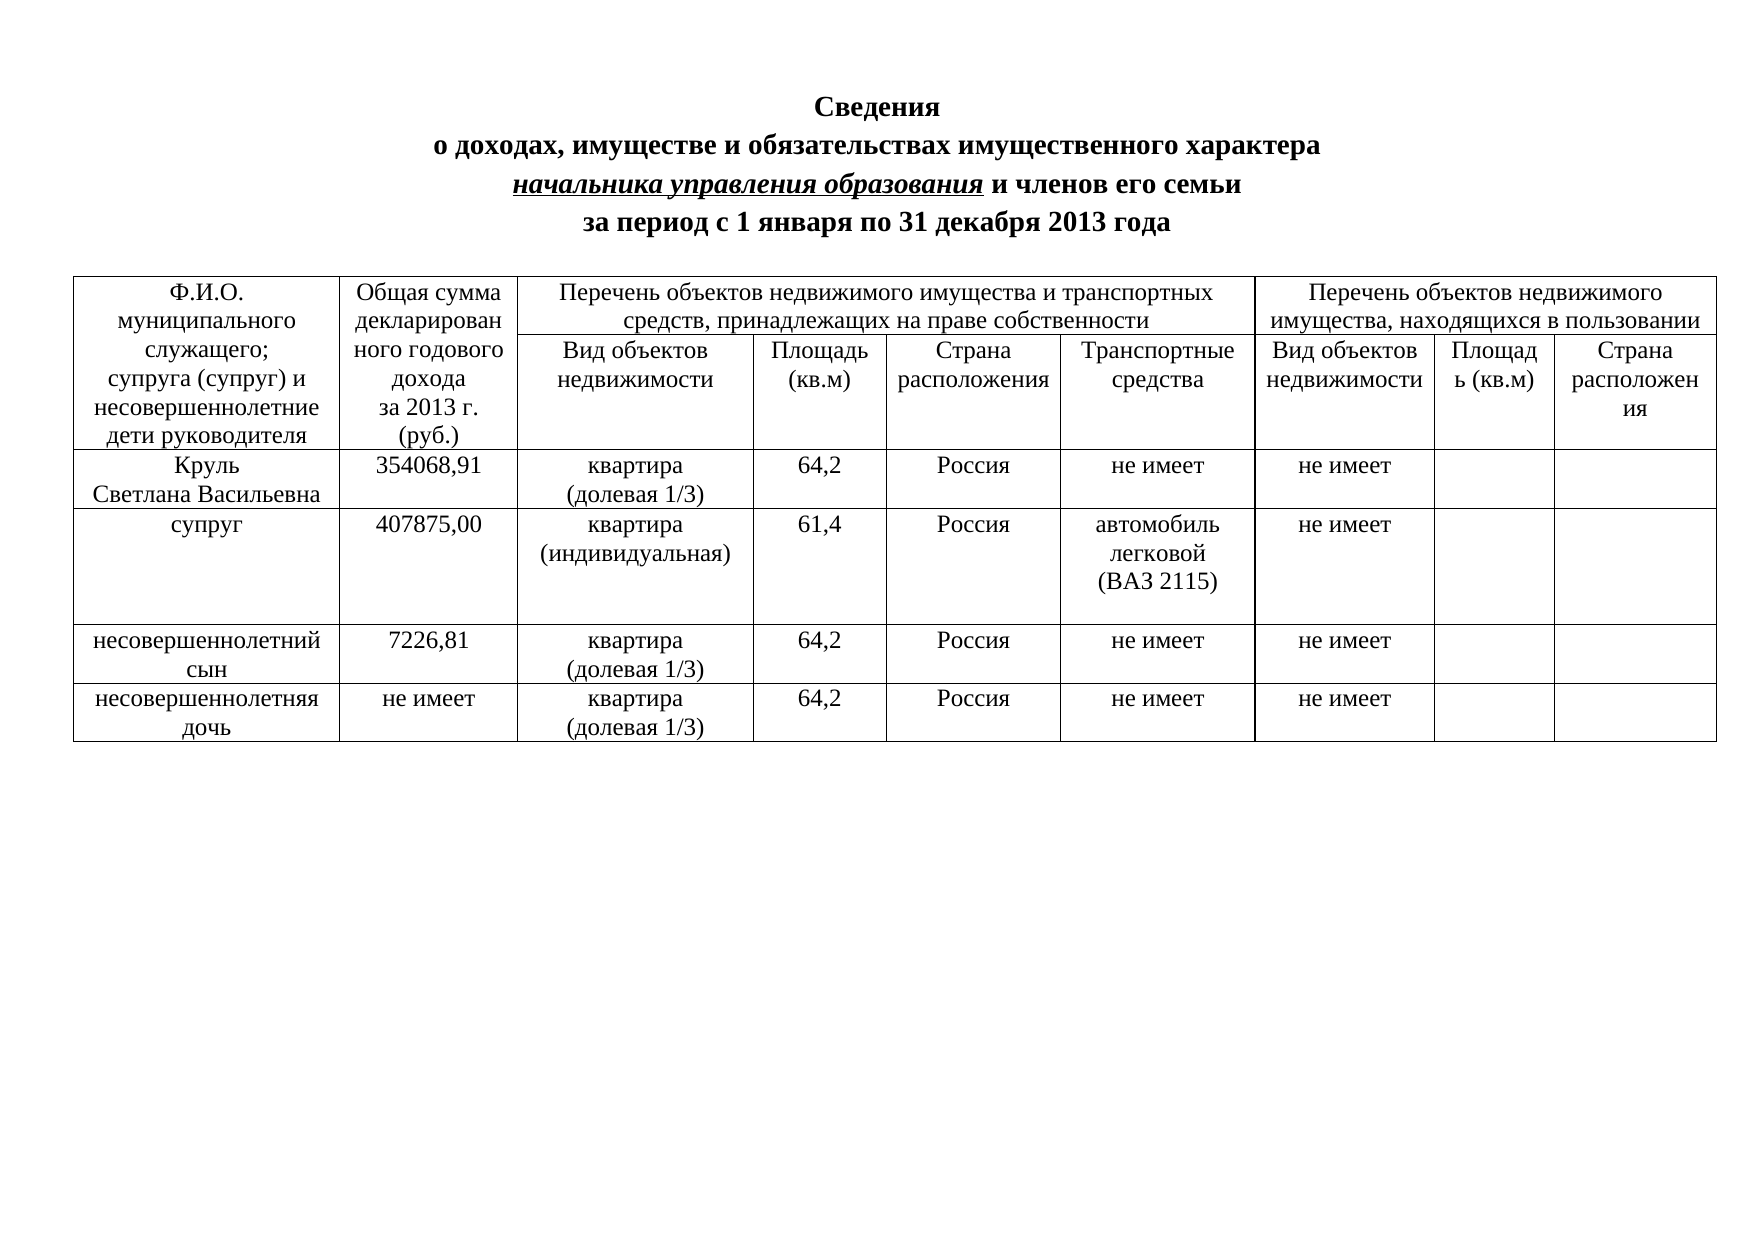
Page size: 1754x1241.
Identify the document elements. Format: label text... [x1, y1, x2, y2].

table_cell не имеет [1256, 450, 1434, 508]
table_cell автомобиль легковой (ВАЗ 2115) [1061, 509, 1254, 624]
table_header Перечень объектов недвижимого имущества, находящихся в пользовании [1256, 277, 1716, 334]
table_cell не имеет [1061, 625, 1254, 682]
table_cell Россия [887, 684, 1060, 741]
table_cell Площадь (кв.м) [754, 335, 886, 449]
table_cell квартира (долевая 1/3) [518, 450, 753, 508]
table_cell несовершеннолетняя дочь [74, 684, 339, 741]
table_header Ф.И.О. муниципального служащего; супруга (супруг) и несовершеннолетние дети руководителя [74, 277, 339, 449]
table_cell Вид объектов недвижимости [1256, 335, 1434, 449]
table_cell не имеет [1256, 509, 1434, 624]
table_cell 64,2 [754, 450, 886, 508]
table_cell [1555, 625, 1716, 682]
table_cell не имеет [1061, 450, 1254, 508]
table_cell 61,4 [754, 509, 886, 624]
table_cell супруг [74, 509, 339, 624]
table_cell квартира (долевая 1/3) [518, 625, 753, 682]
table_header Общая сумма декларированного годового дохода за 2013 г. (руб.) [340, 277, 517, 449]
text о доходах, имуществе и обязательствах имущественного характера [118, 127, 1636, 161]
table_cell Круль Светлана Васильевна [74, 450, 339, 508]
text начальника управления образования и членов его семьи [118, 166, 1636, 199]
table_cell не имеет [340, 684, 517, 741]
table_cell квартира (долевая 1/3) [518, 684, 753, 741]
table_cell 64,2 [754, 684, 886, 741]
table_cell не имеет [1256, 684, 1434, 741]
table_cell Россия [887, 450, 1060, 508]
table_cell 64,2 [754, 625, 886, 682]
table_cell Россия [887, 509, 1060, 624]
table_cell 7226,81 [340, 625, 517, 682]
table_cell Вид объектов недвижимости [518, 335, 753, 449]
text за период с 1 января по 31 декабря 2013 года [118, 204, 1636, 238]
table_cell 354068,91 [340, 450, 517, 508]
table_cell Транспортные средства [1061, 335, 1254, 449]
table_cell несовершеннолетний сын [74, 625, 339, 682]
table_cell [1555, 509, 1716, 624]
table_cell не имеет [1256, 625, 1434, 682]
text Cведения [118, 89, 1636, 122]
table_cell Россия [887, 625, 1060, 682]
table_cell [1555, 684, 1716, 741]
table_cell Страна расположения [887, 335, 1060, 449]
table_cell [1555, 450, 1716, 508]
table_cell Площадь (кв.м) [1435, 335, 1554, 449]
table_cell [1435, 450, 1554, 508]
table_cell [1435, 509, 1554, 624]
table_cell Страна расположения [1555, 335, 1716, 449]
table_cell квартира (индивидуальная) [518, 509, 753, 624]
table_cell [1435, 684, 1554, 741]
table_header Перечень объектов недвижимого имущества и транспортных средств, принадлежащих на праве собственности [518, 277, 1254, 334]
table_cell 407875,00 [340, 509, 517, 624]
table_cell не имеет [1061, 684, 1254, 741]
table_cell [1435, 625, 1554, 682]
